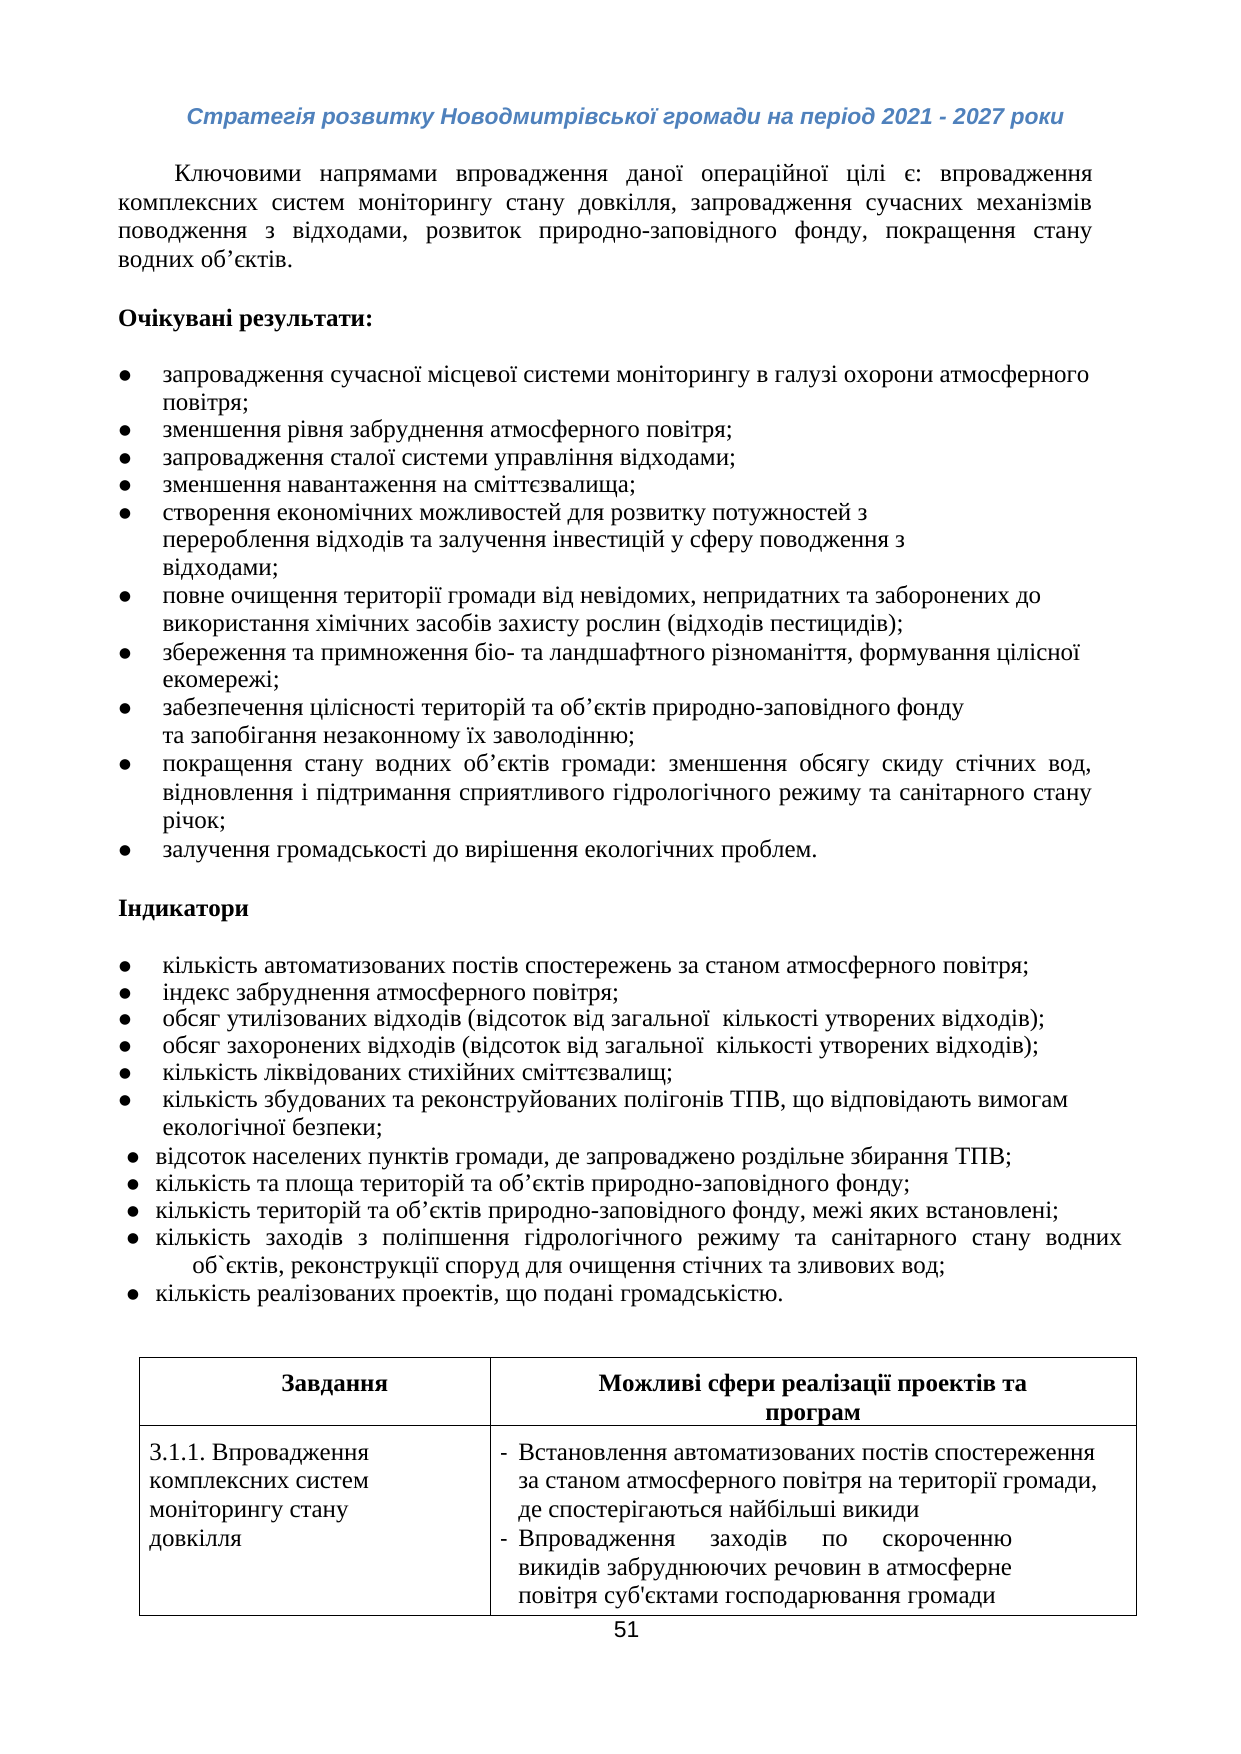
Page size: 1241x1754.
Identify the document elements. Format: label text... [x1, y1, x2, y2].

table_header Можливі сфери реалізації проектів та програм [491, 1358, 1136, 1425]
list запровадження сталої системи управління відходами; [118, 443, 1186, 471]
subtitle Очікувані результати: [118, 303, 1186, 331]
list зменшення рівня забруднення атмосферного повітря; [118, 416, 1186, 443]
list кількість ліквідованих стихійних сміттєзвалищ; [118, 1059, 1186, 1086]
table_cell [491, 1426, 1136, 1615]
list зменшення навантаження на сміттєзвалища; [118, 471, 1186, 497]
list кількість територій та об’єктів природно-заповідного фонду, межі яких встановлені; [126, 1197, 1186, 1223]
list обсяг захоронених відходів (відсоток від загальної кількості утворених відходів); [118, 1032, 1186, 1059]
list відсоток населених пунктів громади, де запроваджено роздільне збирання ТПВ; [126, 1143, 1186, 1170]
list кількість реалізованих проектів, що подані громадськістю. [126, 1279, 1186, 1307]
list повне очищення території громади від невідомих, непридатних та заборонених до використання хімічних засобів захисту рослин (відходів пестицидів); [118, 582, 1092, 637]
subtitle Індикатори [118, 893, 1186, 922]
text Ключовими напрямами впровадження даної операційної цілі є: впровадження комплексних систем моніторингу стану довкілля, запровадження сучасних механізмів поводження з відходами, розвиток природно-заповідного фонду, покращення стану водних об’єктів. [118, 158, 1093, 273]
list кількість збудованих та реконструйованих полігонів ТПВ, що відповідають вимогам екологічної безпеки; [118, 1086, 1093, 1141]
list індекс забруднення атмосферного повітря; [118, 979, 1186, 1006]
list залучення громадськості до вирішення екологічних проблем. [118, 834, 1186, 863]
table_header Завдання [140, 1358, 490, 1425]
list покращення стану водних об’єктів громади: зменшення обсягу скиду стічних вод, відновлення і підтримання сприятливого гідрологічного режиму та санітарного стану річок; [118, 749, 1093, 834]
list запровадження сучасної місцевої системи моніторингу в галузі охорони атмосферного повітря; [118, 361, 1092, 416]
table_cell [140, 1426, 490, 1615]
list збереження та примноження біо- та ландшафтного різноманіття, формування цілісної екомережі; [118, 638, 1093, 693]
list кількість заходів з поліпшення гідрологічного режиму та санітарного стану водних об`єктів, реконструкції споруд для очищення стічних та зливових вод; [126, 1224, 1123, 1279]
list забезпечення цілісності територій та об’єктів природно-заповідного фонду та запобігання незаконному їх заволодінню; [118, 694, 989, 749]
list створення економічних можливостей для розвитку потужностей з перероблення відходів та залучення інвестицій у сферу поводження з відходами; [118, 498, 1021, 580]
list кількість автоматизованих постів спостережень за станом атмосферного повітря; [118, 951, 1186, 979]
list обсяг утилізованих відходів (відсоток від загальної кількості утворених відходів); [118, 1006, 1186, 1032]
list кількість та площа територій та об’єктів природно-заповідного фонду; [126, 1170, 1186, 1197]
